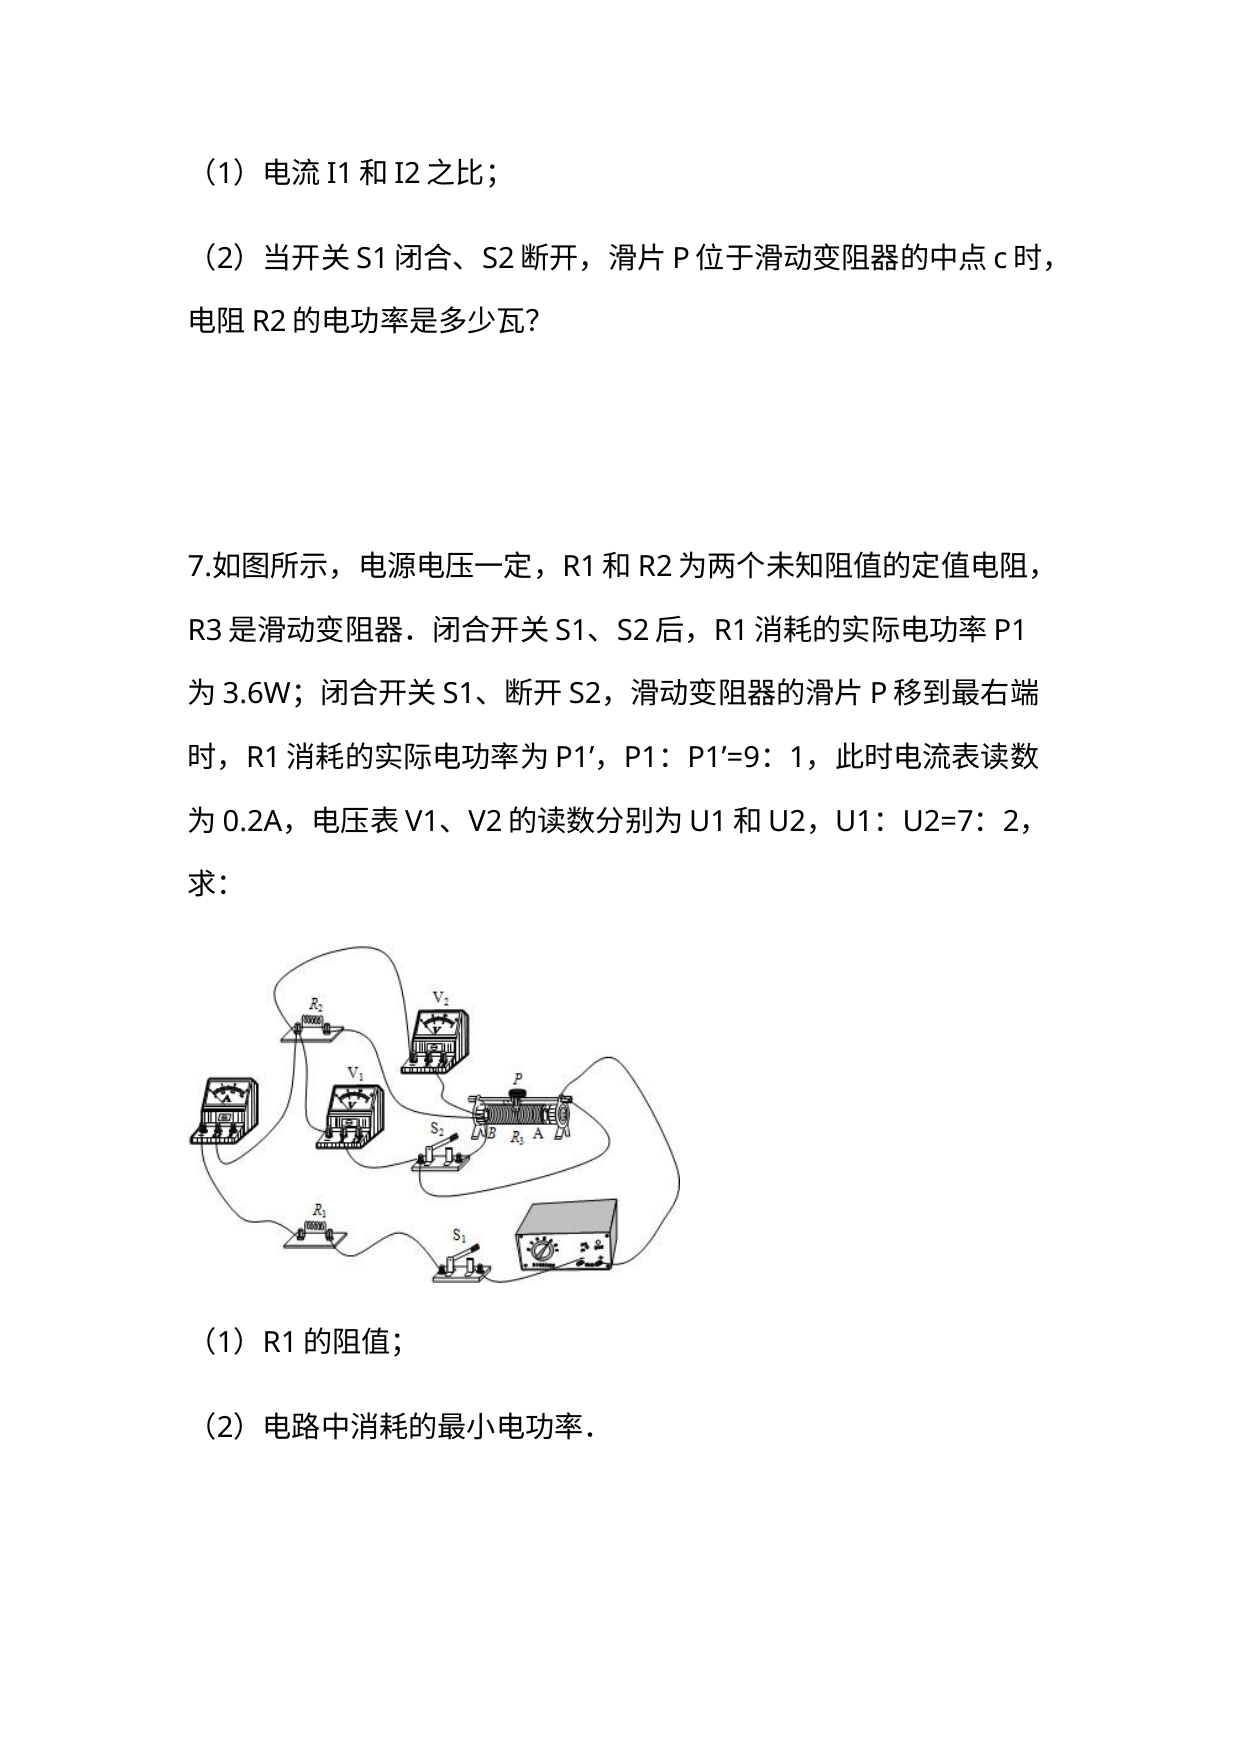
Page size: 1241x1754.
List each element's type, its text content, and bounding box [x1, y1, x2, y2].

text 7.如图所示，电源电压一定，R1和R2为两个未知阻值的定值电阻，R3是滑动变阻器．闭合开关S1、S2后，R1消耗的实际电功率P1为3.6W；闭合开关S1、断开S2，滑动变阻器的滑片P移到最右端时，R1消耗的实际电功率为P1’，P1：P1’=9：1，此时电流表读数为0.2A，电压表V1、V2的读数分别为U1和U2，U1：U2=7：2，求： [187, 543, 1053, 903]
text （2）电路中消耗的最小电功率． [187, 1403, 1053, 1446]
picture [187, 944, 680, 1283]
text （2）当开关S1闭合、S2断开，滑片P位于滑动变阻器的中点c时，电阻R2的电功率是多少瓦？ [187, 234, 1053, 340]
text （1）电流I1和I2之比； [187, 150, 1053, 192]
text （1）R1的阻值； [187, 1319, 1053, 1361]
